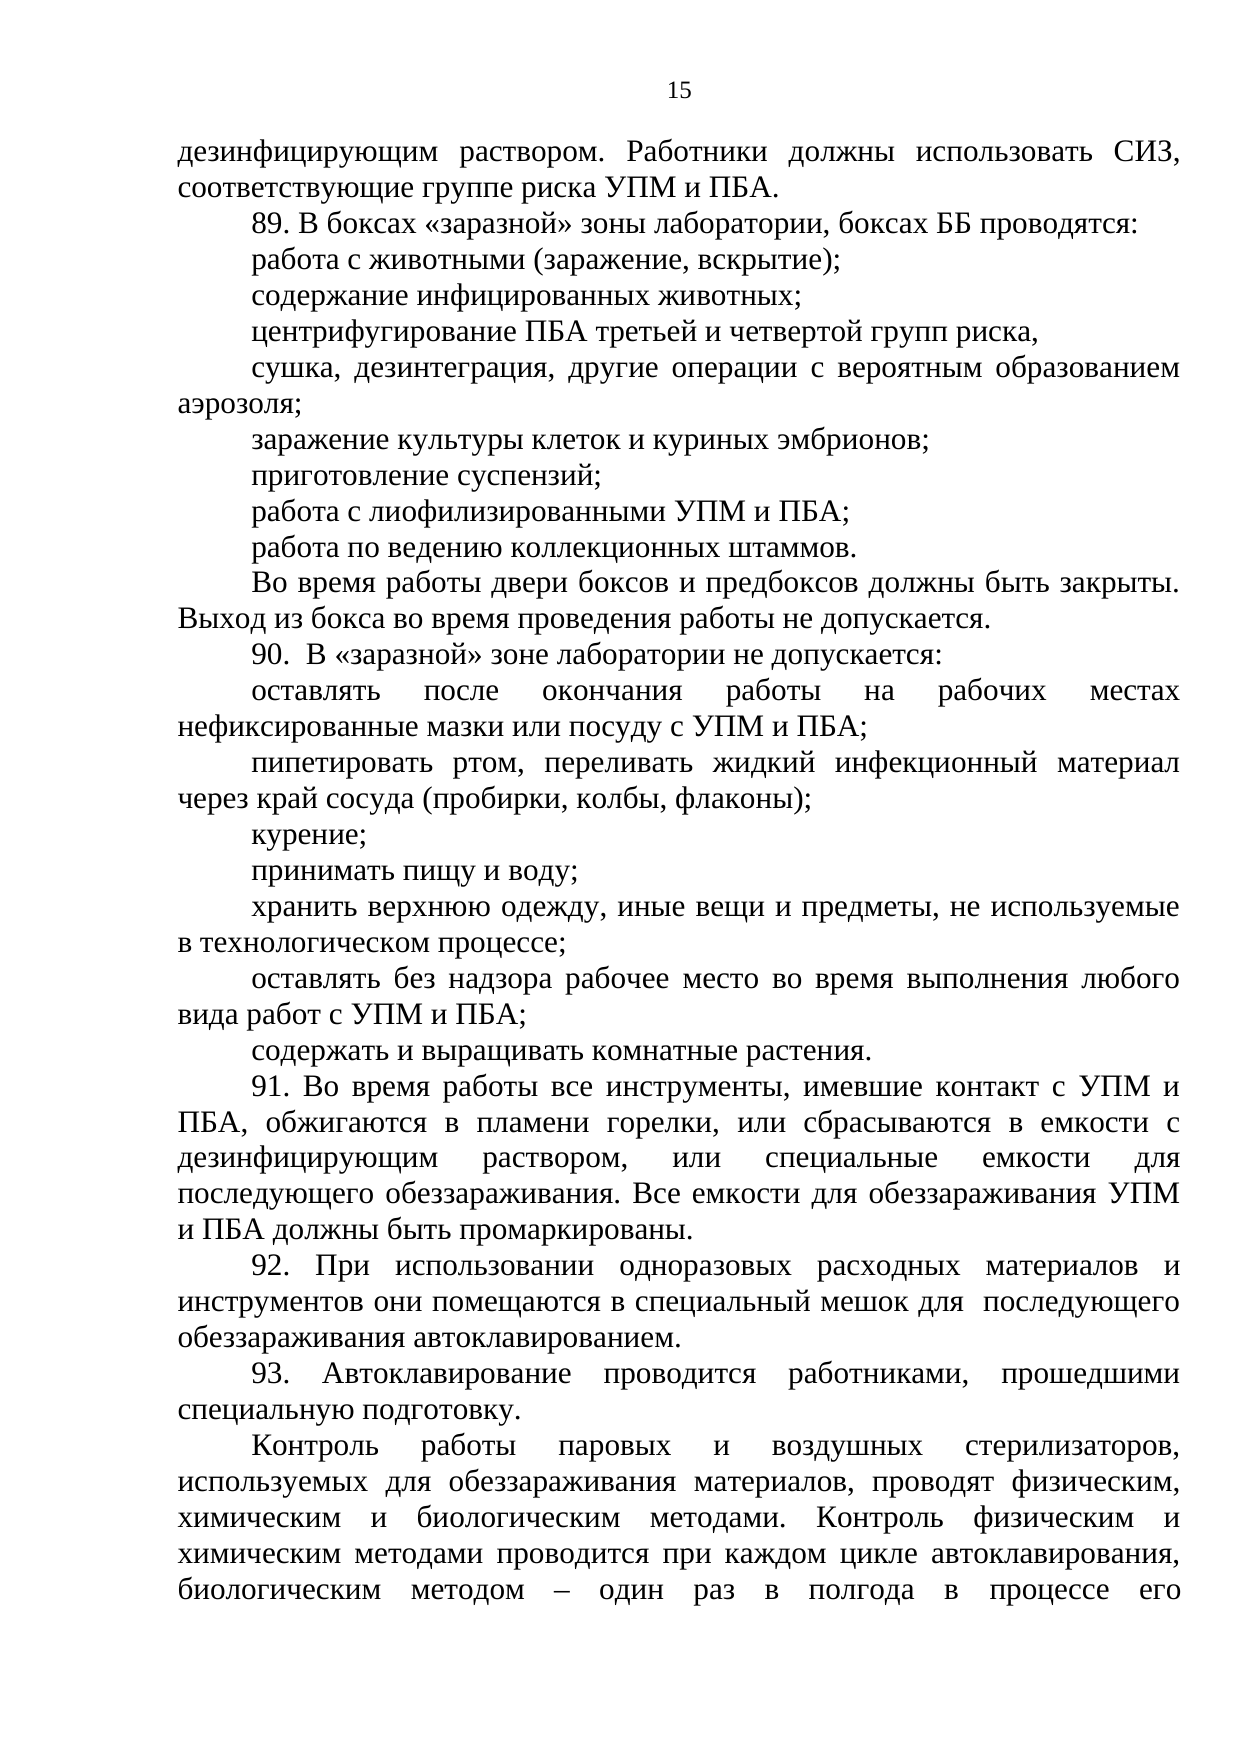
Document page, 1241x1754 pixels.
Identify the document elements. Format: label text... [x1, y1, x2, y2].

text 89. В боксах «заразной» зоны лаборатории, боксах ББ проводятся: [177, 204, 1181, 240]
text курение; [177, 815, 1181, 851]
text Во время работы двери боксов и предбоксов должны быть закрыты. Выход из бокса во время проведения работы не допускается. [177, 564, 1181, 636]
text заражение культуры клеток и куриных эмбрионов; [177, 420, 1181, 456]
text работа с лиофилизированными УПМ и ПБА; [177, 492, 1181, 528]
text работа с животными (заражение, вскрытие); [177, 240, 1181, 276]
text оставлять без надзора рабочее место во время выполнения любого вида работ с УПМ и ПБА; [177, 959, 1181, 1031]
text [177, 1426, 1181, 1606]
text пипетировать ртом, переливать жидкий инфекционный материал через край сосуда (пробирки, колбы, флаконы); [177, 743, 1181, 815]
text 93. Автоклавирование проводится работниками, прошедшими специальную подготовку. [177, 1354, 1181, 1426]
text оставлять после окончания работы на рабочих местах нефиксированные мазки или посуду с УПМ и ПБА; [177, 672, 1181, 743]
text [177, 132, 1181, 204]
text приготовление суспензий; [177, 456, 1181, 492]
text сушка, дезинтеграция, другие операции с вероятным образованием аэрозоля; [177, 348, 1181, 420]
text 91. Во время работы все инструменты, имевшие контакт с УПМ и ПБА, обжигаются в пламени горелки, или сбрасываются в емкости с дезинфицирующим раствором, или специальные емкости для последующего обеззараживания. Все емкости для обеззараживания УПМ и ПБА должны быть промаркированы. [177, 1067, 1181, 1247]
text работа по ведению коллекционных штаммов. [177, 528, 1181, 564]
text содержать и выращивать комнатные растения. [177, 1031, 1181, 1067]
text содержание инфицированных животных; [177, 276, 1181, 312]
text 90. В «заразной» зоне лаборатории не допускается: [177, 636, 1181, 672]
text принимать пищу и воду; [177, 851, 1181, 887]
text 92. При использовании одноразовых расходных материалов и инструментов они помещаются в специальный мешок для последующего обеззараживания автоклавированием. [177, 1247, 1181, 1354]
text хранить верхнюю одежду, иные вещи и предметы, не используемые в технологическом процессе; [177, 887, 1181, 959]
text центрифугирование ПБА третьей и четвертой групп риска, [177, 312, 1181, 348]
